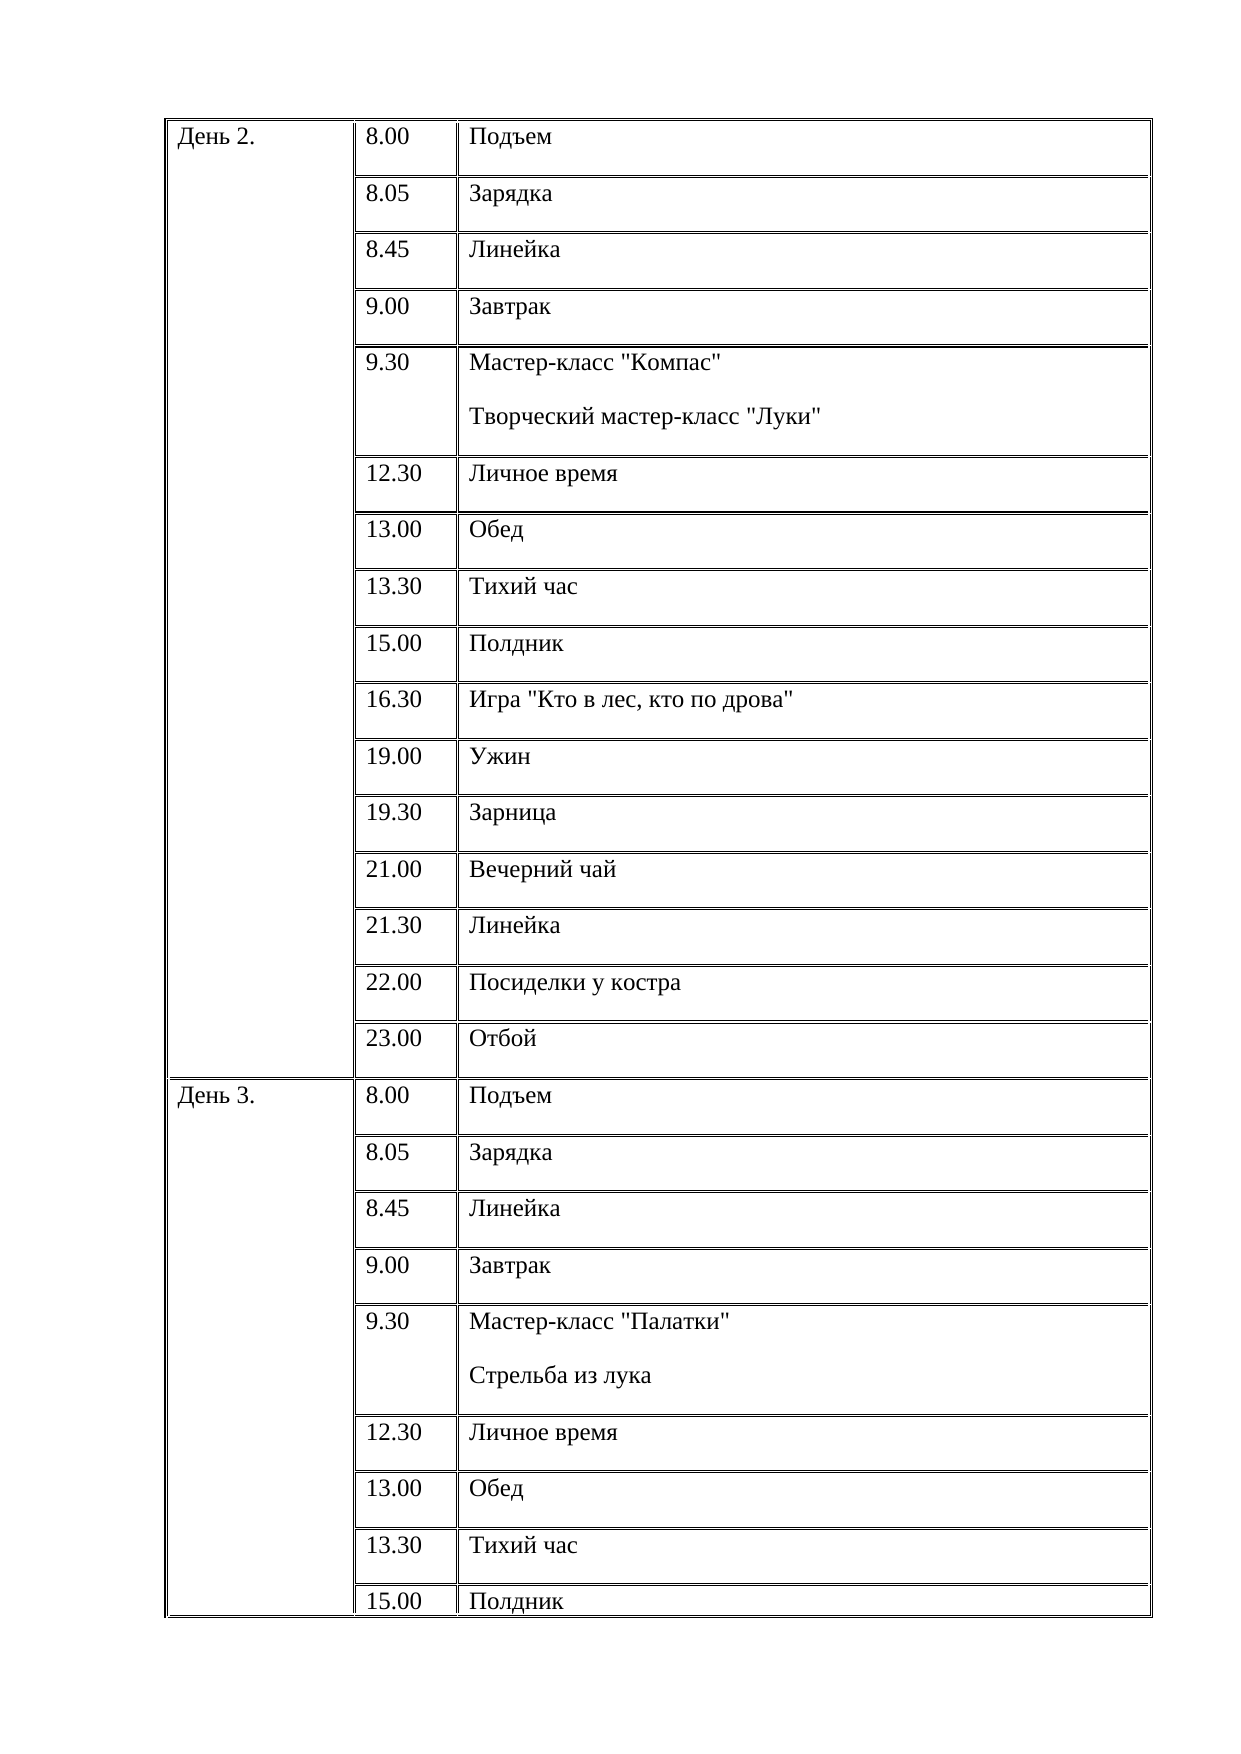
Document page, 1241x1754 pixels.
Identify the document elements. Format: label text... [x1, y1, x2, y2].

table_cell Зарядка [459, 1134, 1150, 1190]
table_cell 13.00 [356, 1473, 456, 1527]
table_cell Зарница [458, 794, 1152, 851]
table_cell Подъем [458, 1077, 1152, 1133]
table_cell Обед [458, 1470, 1152, 1527]
table_cell 9.30 [356, 1306, 456, 1414]
table_cell 9.00 [356, 1250, 456, 1303]
table_cell 8.45 [356, 234, 456, 288]
table_cell 8.00 [354, 119, 458, 175]
table_cell 12.30 [356, 458, 456, 511]
table_cell Полдник [458, 1583, 1152, 1615]
table_cell 13.30 [356, 571, 456, 624]
table_cell 8.45 [356, 1193, 456, 1247]
table_cell 19.30 [356, 797, 456, 851]
table_cell 21.00 [356, 854, 456, 907]
table_cell 8.05 [356, 1137, 456, 1190]
table_cell Игра "Кто в лес, кто по дрова" [458, 681, 1152, 738]
table_cell 22.00 [356, 967, 456, 1020]
table_cell Завтрак [458, 288, 1152, 344]
table_cell 16.30 [356, 684, 456, 738]
table_cell Обед [459, 511, 1150, 568]
table_cell Полдник [459, 625, 1150, 681]
table_cell Ужин [459, 738, 1150, 794]
table_cell 9.30 [356, 348, 456, 455]
table_cell Мастер-класс "Компас" Творческий мастер-класс "Луки" [458, 344, 1152, 455]
table_cell Подъем [458, 121, 1150, 175]
table_cell 21.30 [356, 910, 456, 964]
table_cell Вечерний чай [459, 851, 1150, 907]
table_cell 13.00 [356, 515, 456, 568]
table_cell Посиделки у костра [458, 964, 1152, 1020]
table_cell 15.00 [354, 1583, 458, 1615]
table_cell Мастер-класс "Палатки" Стрельба из лука [458, 1303, 1152, 1414]
table_cell 13.30 [356, 1530, 456, 1583]
table_cell Линейка [458, 231, 1152, 288]
table_cell Тихий час [459, 1527, 1150, 1583]
table_cell Личное время [459, 1414, 1150, 1470]
table_cell 23.00 [356, 1024, 456, 1077]
table_cell День 3. [166, 1077, 354, 1615]
table_cell 15.00 [356, 628, 456, 681]
table_cell Тихий час [458, 568, 1152, 624]
table_cell 19.00 [356, 741, 456, 794]
table_cell Линейка [458, 907, 1152, 964]
table_cell 9.00 [356, 291, 456, 344]
table_cell День 2. [168, 121, 354, 1077]
table_cell 8.05 [356, 178, 456, 231]
table_cell 12.30 [356, 1417, 456, 1470]
table_cell 8.00 [356, 1080, 456, 1133]
table_cell Личное время [459, 455, 1150, 511]
table_cell Зарядка [459, 175, 1150, 231]
table_cell Линейка [458, 1190, 1152, 1247]
table_cell Отбой [458, 1020, 1152, 1077]
table_cell Завтрак [459, 1247, 1150, 1303]
